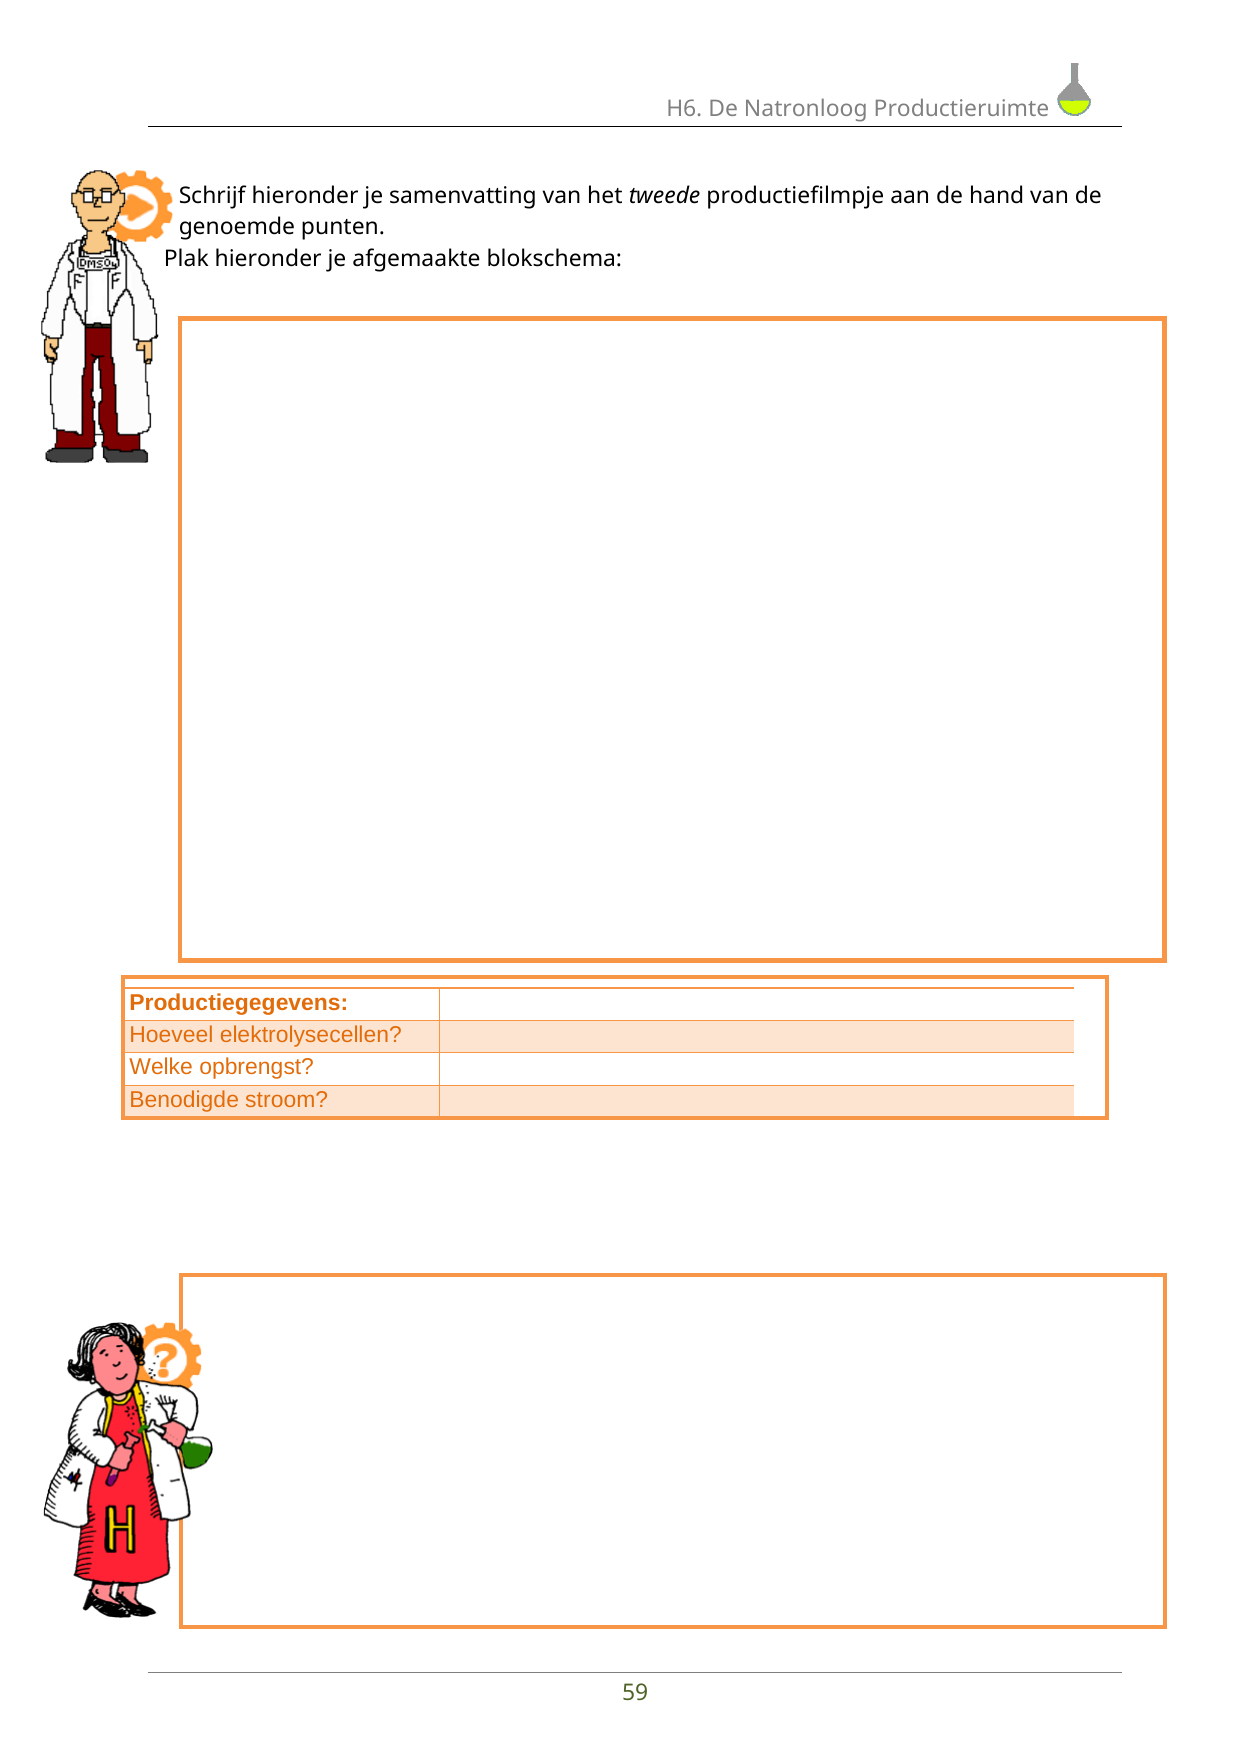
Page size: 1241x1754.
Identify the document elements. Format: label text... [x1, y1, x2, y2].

text Plak hieronder je afgemaakte blokschema: [148, 241, 1122, 273]
text Schrijf hieronder je samenvatting van het tweede productiefilmpje aan de hand van de genoemde punten. [159, 179, 1122, 241]
picture [41, 170, 173, 463]
picture [1055, 59, 1093, 117]
picture [43, 1322, 212, 1616]
